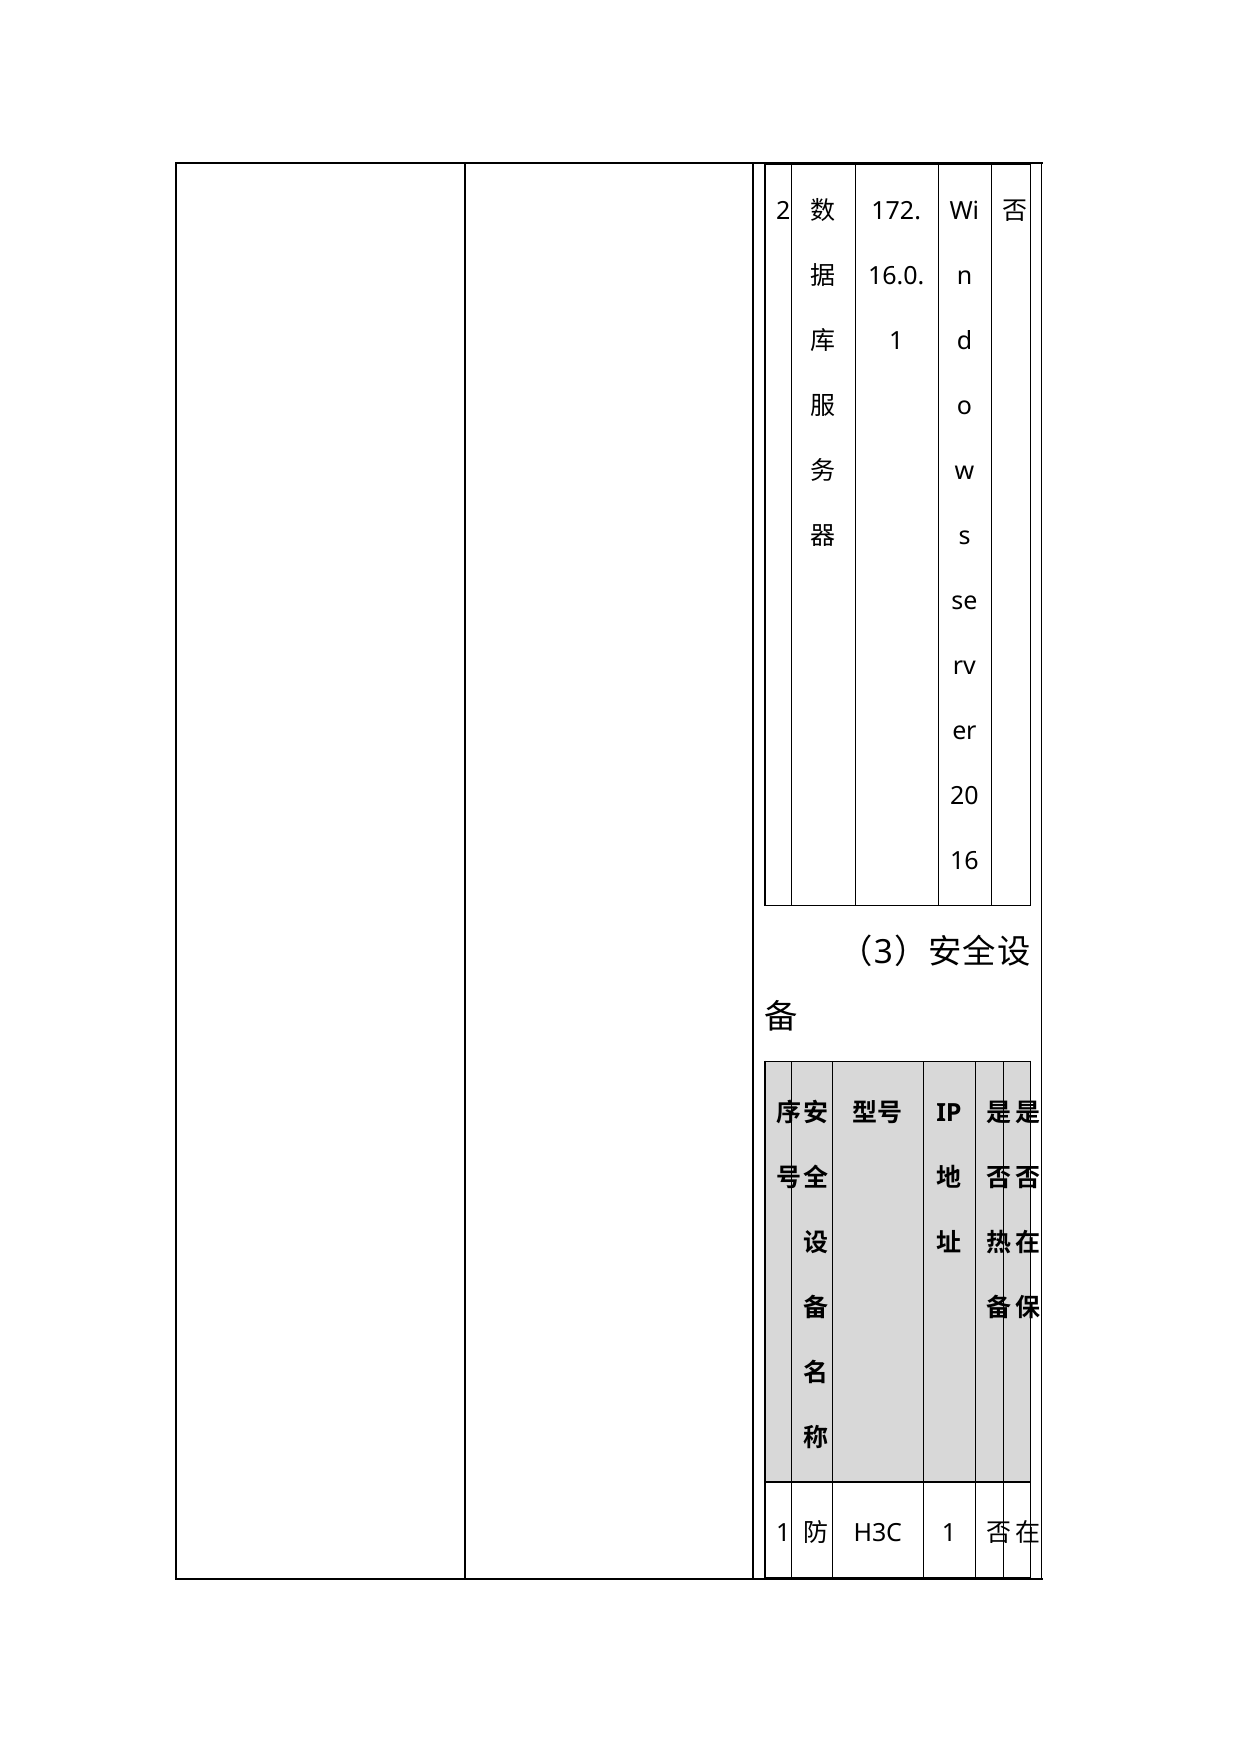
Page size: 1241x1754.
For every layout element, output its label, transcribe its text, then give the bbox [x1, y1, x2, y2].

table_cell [754, 164, 1041, 1578]
table_cell [466, 164, 752, 1578]
table_cell 1 [177, 164, 464, 1578]
